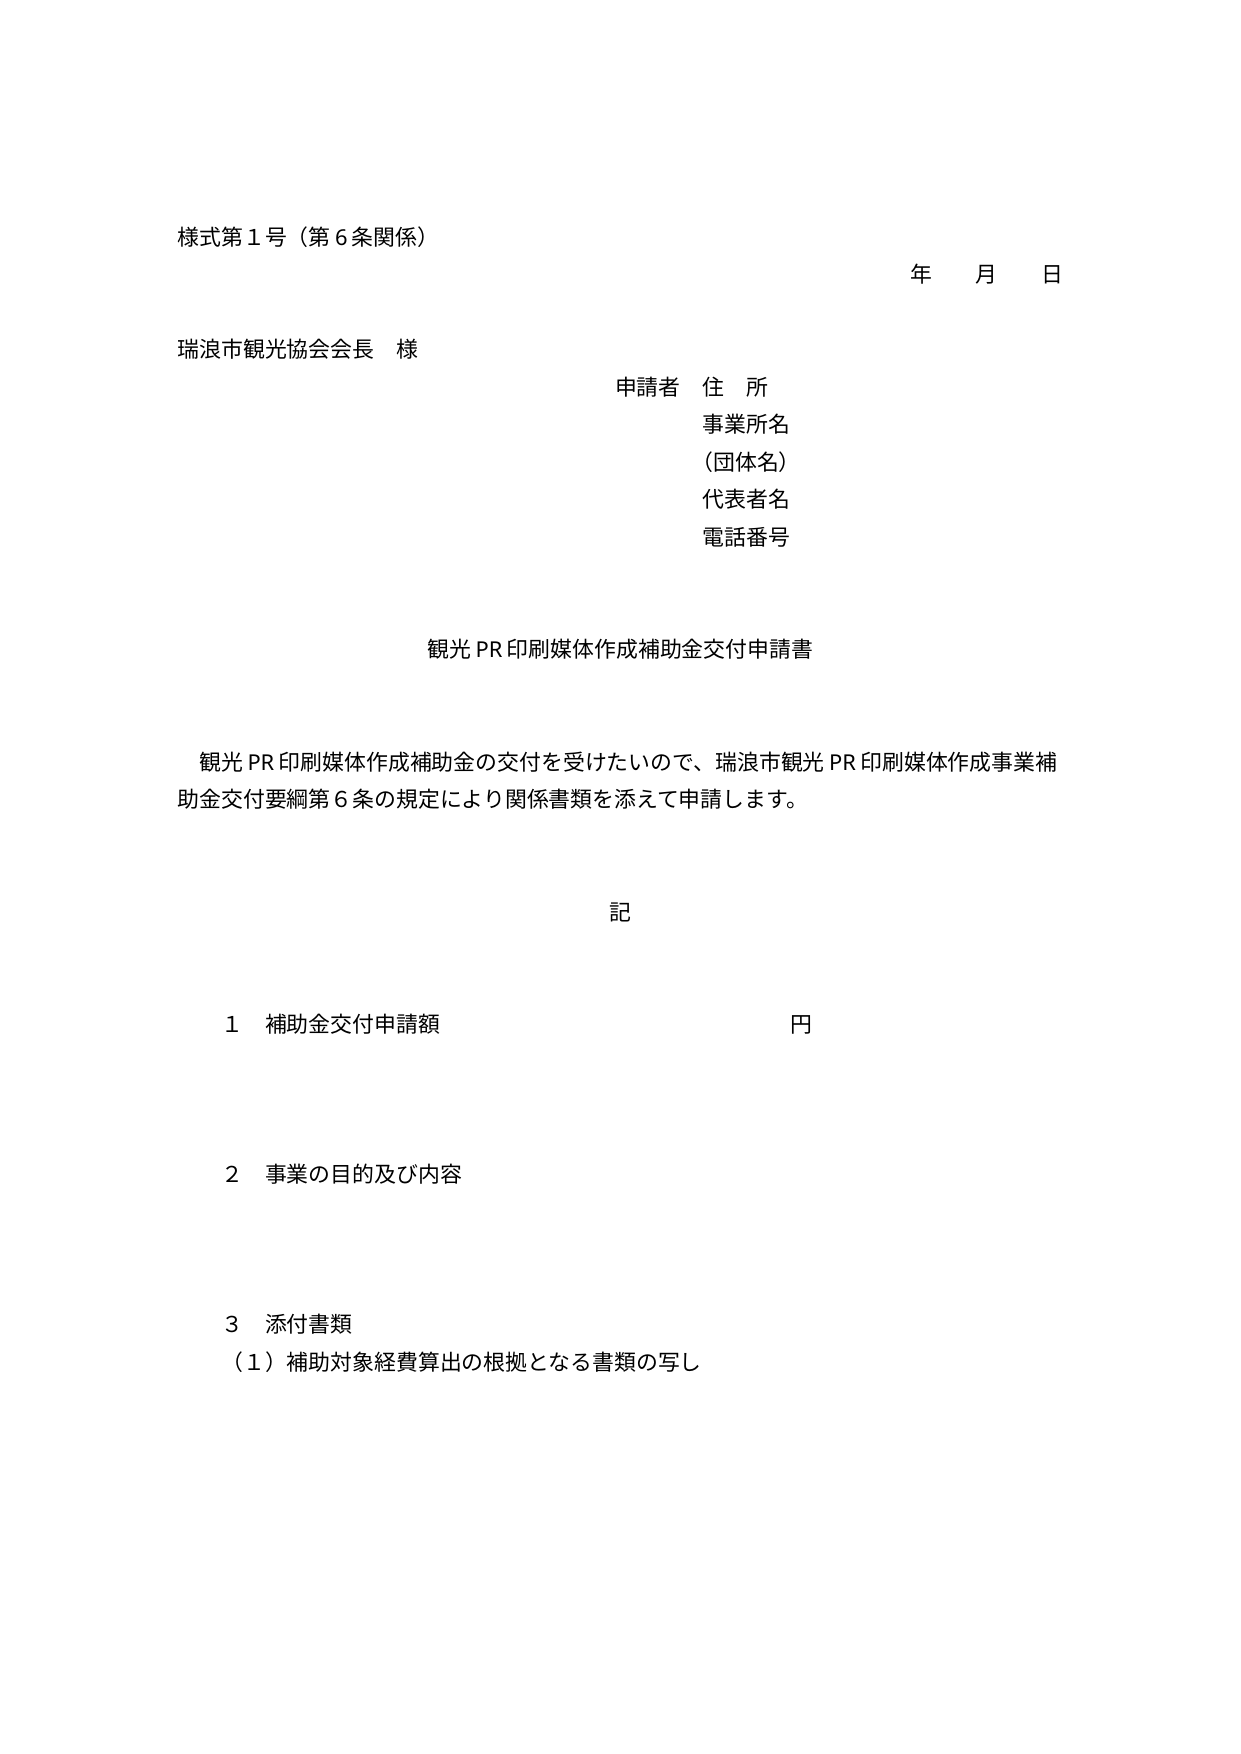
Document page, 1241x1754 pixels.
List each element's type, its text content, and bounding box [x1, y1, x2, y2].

text 観光PR印刷媒体作成補助金交付申請書 [177, 629, 1063, 667]
text （１）補助対象経費算出の根拠となる書類の写し [177, 1342, 1063, 1379]
text （団体名） [177, 442, 1063, 479]
text 観光PR印刷媒体作成補助金の交付を受けたいので、瑞浪市観光PR印刷媒体作成事業補助金交付要綱第６条の規定により関係書類を添えて申請します。 [177, 742, 1063, 817]
text 申請者 住 所 [177, 367, 1063, 404]
text 電話番号 [177, 517, 1063, 554]
subtitle 記 [177, 892, 1063, 929]
text １ 補助金交付申請額 円 [177, 1004, 1063, 1042]
text 瑞浪市観光協会会長 様 [177, 329, 1063, 367]
text 代表者名 [177, 479, 1063, 517]
text 年 月 日 [177, 254, 1063, 292]
text 事業所名 [177, 404, 1063, 442]
text ２ 事業の目的及び内容 [177, 1154, 1063, 1192]
text 様式第１号（第6条関係） [177, 217, 1063, 254]
text ３ 添付書類 [177, 1304, 1063, 1342]
